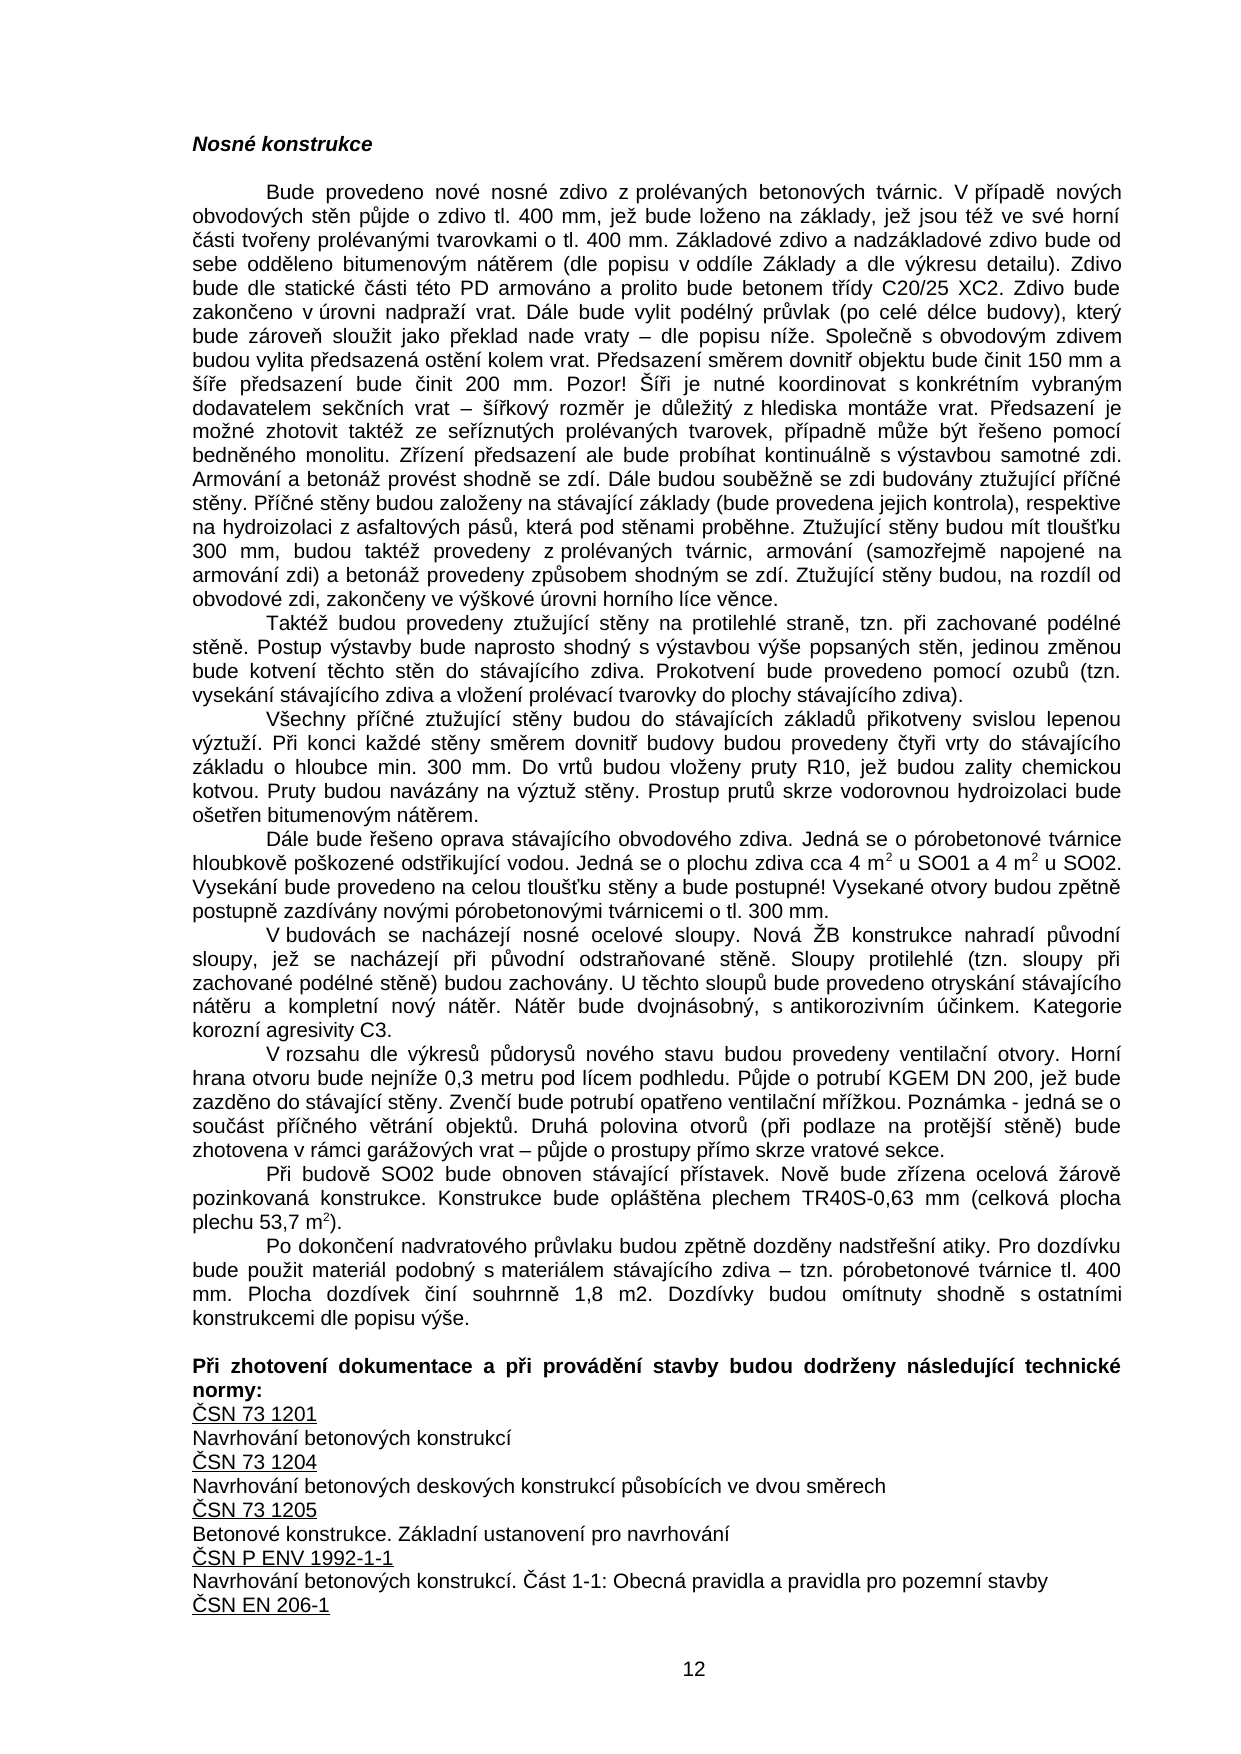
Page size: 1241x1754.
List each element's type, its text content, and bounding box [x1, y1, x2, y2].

text Všechny příčné ztužující stěny budou do stávajících základů přikotveny svislou lepenou výztuží. Při konci každé stěny směrem dovnitř budovy budou provedeny čtyři vrty do stávajícího základu o hloubce min. 300 mm. Do vrtů budou vloženy pruty R10, jež budou zality chemickou kotvou. Pruty budou navázány na výztuž stěny. Prostup prutů skrze vodorovnou hydroizolaci bude ošetřen bitumenovým nátěrem. [192, 707, 1122, 827]
text Bude provedeno nové nosné zdivo z prolévaných betonových tvárnic. V případě nových obvodových stěn půjde o zdivo tl. 400 mm, jež bude loženo na základy, jež jsou též ve své horní části tvořeny prolévanými tvarovkami o tl. 400 mm. Základové zdivo a nadzákladové zdivo bude od sebe odděleno bitumenovým nátěrem (dle popisu v oddíle Základy a dle výkresu detailu). Zdivo bude dle statické části této PD armováno a prolito bude betonem třídy C20/25 XC2. Zdivo bude zakončeno v úrovni nadpraží vrat. Dále bude vylit podélný průvlak (po celé délce budovy), který bude zároveň sloužit jako překlad nade vraty – dle popisu níže. Společně s obvodovým zdivem budou vylita předsazená ostění kolem vrat. Předsazení směrem dovnitř objektu bude činit 150 mm a šíře předsazení bude činit 200 mm. Pozor! Šíři je nutné koordinovat s konkrétním vybraným dodavatelem sekčních vrat – šířkový rozměr je důležitý z hlediska montáže vrat. Předsazení je možné zhotovit taktéž ze seříznutých prolévaných tvarovek, případně může být řešeno pomocí bedněného monolitu. Zřízení předsazení ale bude probíhat kontinuálně s výstavbou samotné zdi. Armování a betonáž provést shodně se zdí. Dále budou souběžně se zdi budovány ztužující příčné stěny. Příčné stěny budou založeny na stávající základy (bude provedena jejich kontrola), respektive na hydroizolaci z asfaltových pásů, která pod stěnami proběhne. Ztužující stěny budou mít tloušťku 300 mm, budou taktéž provedeny z prolévaných tvárnic, armování (samozřejmě napojené na armování zdi) a betonáž provedeny způsobem shodným se zdí. Ztužující stěny budou, na rozdíl od obvodové zdi, zakončeny ve výškové úrovni horního líce věnce. Taktéž budou provedeny ztužující stěny na protilehlé straně, tzn. při zachované podélné stěně. Postup výstavby bude naprosto shodný s výstavbou výše popsaných stěn, jedinou změnou bude kotvení těchto stěn do stávajícího zdiva. Prokotvení bude provedeno pomocí ozubů (tzn. vysekání stávajícího zdiva a vložení prolévací tvarovky do plochy stávajícího zdiva). [192, 180, 1122, 707]
text Nosné konstrukce [192, 132, 1122, 156]
text ČSN P ENV 1992-1-1 [192, 1545, 1122, 1569]
text ČSN EN 206-1 [192, 1593, 1122, 1617]
text V rozsahu dle výkresů půdorysů nového stavu budou provedeny ventilační otvory. Horní hrana otvoru bude nejníže 0,3 metru pod lícem podhledu. Půjde o potrubí KGEM DN 200, jež bude zazděno do stávající stěny. Zvenčí bude potrubí opatřeno ventilační mřížkou. Poznámka - jedná se o součást příčného větrání objektů. Druhá polovina otvorů (při podlaze na protější stěně) bude zhotovena v rámci garážových vrat – půjde o prostupy přímo skrze vratové sekce. Při budově SO02 bude obnoven stávající přístavek. Nově bude zřízena ocelová žárově pozinkovaná konstrukce. Konstrukce bude opláštěna plechem TR40S-0,63 mm (celková plocha plechu 53,7 m2). [192, 1042, 1122, 1234]
text ČSN 73 1201 [192, 1402, 1122, 1426]
text Navrhování betonových deskových konstrukcí působících ve dvou směrech [192, 1473, 1122, 1497]
text ČSN 73 1204 [192, 1449, 1122, 1473]
text Navrhování betonových konstrukcí [192, 1426, 1122, 1449]
text Betonové konstrukce. Základní ustanovení pro navrhování [192, 1521, 1122, 1545]
text Dále bude řešeno oprava stávajícího obvodového zdiva. Jedná se o pórobetonové tvárnice hloubkově poškozené odstřikující vodou. Jedná se o plochu zdiva cca 4 m2 u SO01 a 4 m2 u SO02. Vysekání bude provedeno na celou tloušťku stěny a bude postupné! Vysekané otvory budou zpětně postupně zazdívány novými pórobetonovými tvárnicemi o tl. 300 mm. [192, 827, 1122, 922]
text ČSN 73 1205 [192, 1497, 1122, 1521]
text V budovách se nacházejí nosné ocelové sloupy. Nová ŽB konstrukce nahradí původní sloupy, jež se nacházejí při původní odstraňované stěně. Sloupy protilehlé (tzn. sloupy při zachované podélné stěně) budou zachovány. U těchto sloupů bude provedeno otryskání stávajícího nátěru a kompletní nový nátěr. Nátěr bude dvojnásobný, s antikorozivním účinkem. Kategorie korozní agresivity C3. [192, 922, 1122, 1042]
text Navrhování betonových konstrukcí. Část 1-1: Obecná pravidla a pravidla pro pozemní stavby [192, 1569, 1122, 1593]
text Po dokončení nadvratového průvlaku budou zpětně dozděny nadstřešní atiky. Pro dozdívku bude použit materiál podobný s materiálem stávajícího zdiva – tzn. pórobetonové tvárnice tl. 400 mm. Plocha dozdívek činí souhrnně 1,8 m2. Dozdívky budou omítnuty shodně s ostatními konstrukcemi dle popisu výše. [192, 1234, 1122, 1330]
text Při zhotovení dokumentace a při provádění stavby budou dodrženy následující technické normy: [192, 1354, 1122, 1402]
